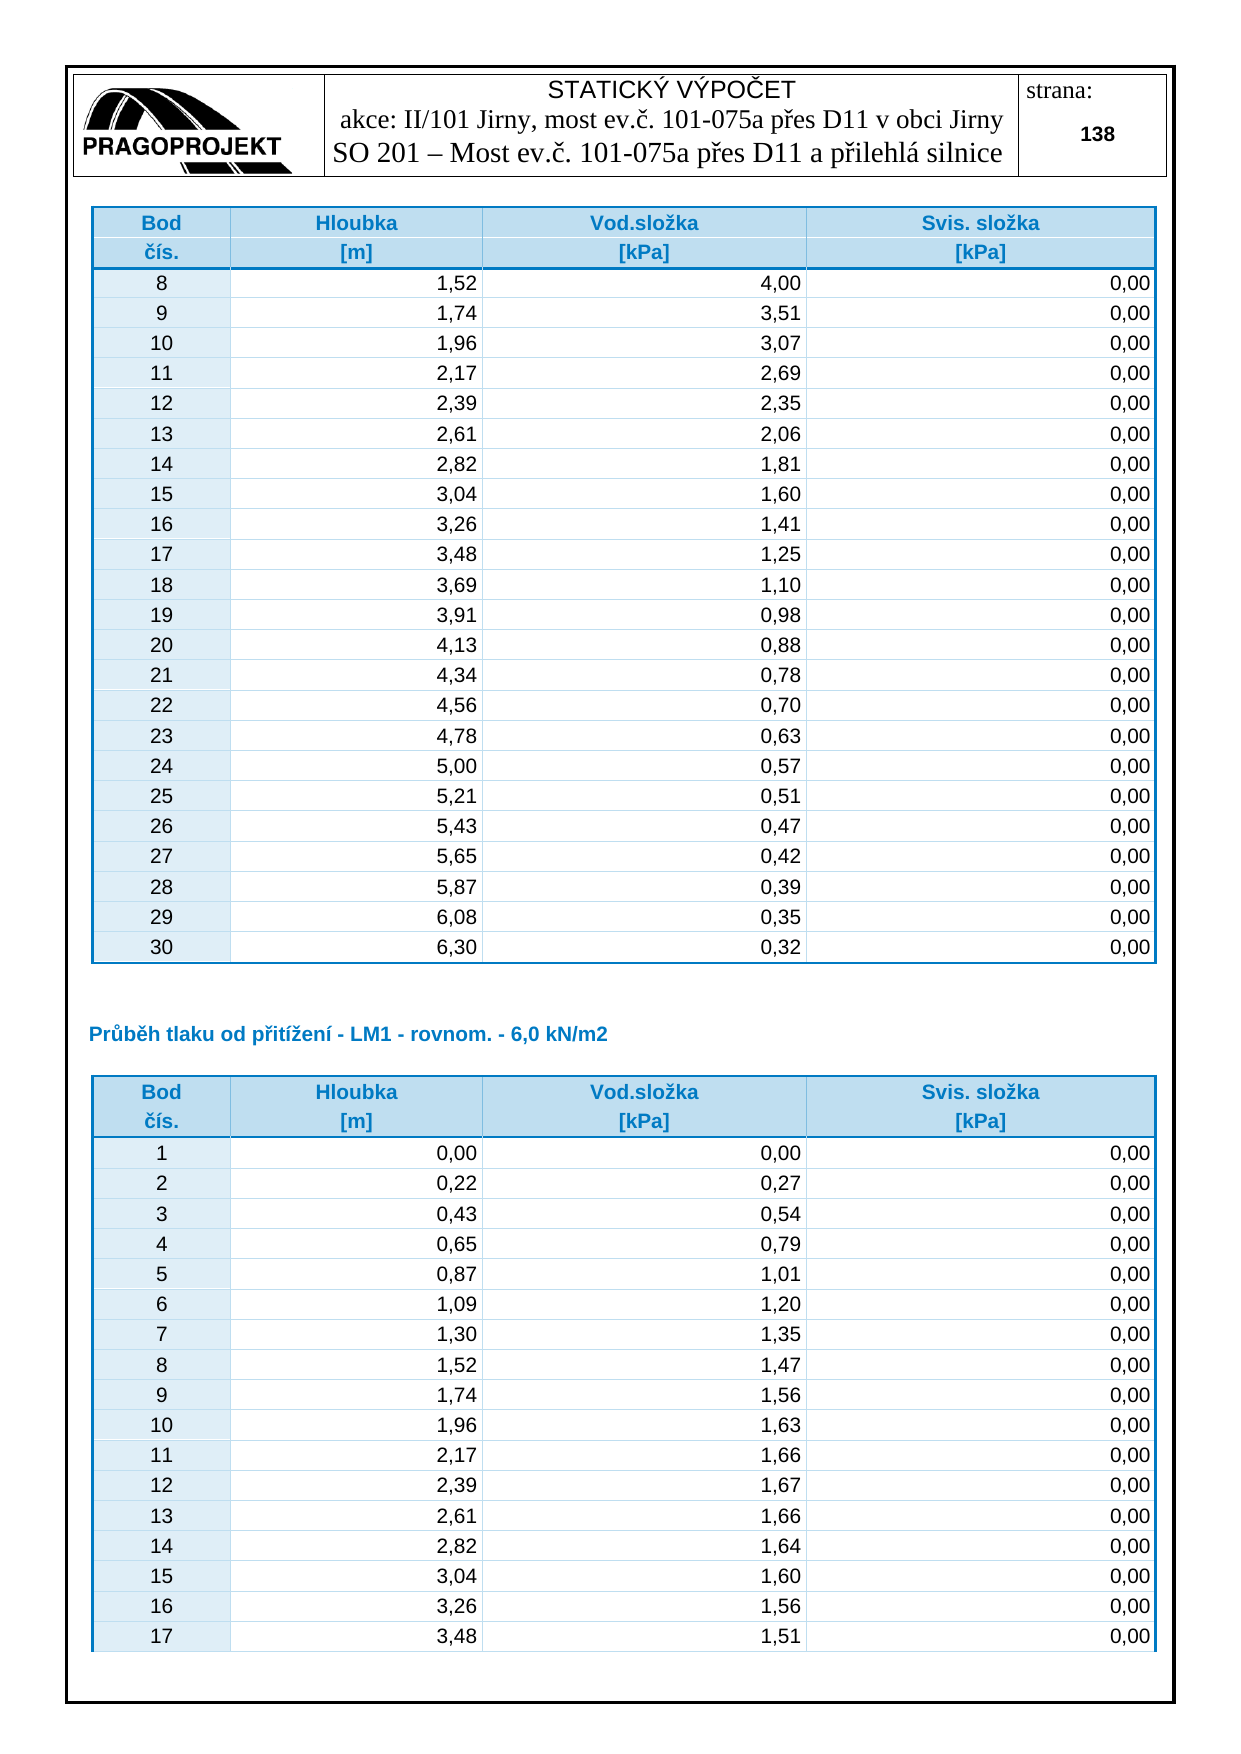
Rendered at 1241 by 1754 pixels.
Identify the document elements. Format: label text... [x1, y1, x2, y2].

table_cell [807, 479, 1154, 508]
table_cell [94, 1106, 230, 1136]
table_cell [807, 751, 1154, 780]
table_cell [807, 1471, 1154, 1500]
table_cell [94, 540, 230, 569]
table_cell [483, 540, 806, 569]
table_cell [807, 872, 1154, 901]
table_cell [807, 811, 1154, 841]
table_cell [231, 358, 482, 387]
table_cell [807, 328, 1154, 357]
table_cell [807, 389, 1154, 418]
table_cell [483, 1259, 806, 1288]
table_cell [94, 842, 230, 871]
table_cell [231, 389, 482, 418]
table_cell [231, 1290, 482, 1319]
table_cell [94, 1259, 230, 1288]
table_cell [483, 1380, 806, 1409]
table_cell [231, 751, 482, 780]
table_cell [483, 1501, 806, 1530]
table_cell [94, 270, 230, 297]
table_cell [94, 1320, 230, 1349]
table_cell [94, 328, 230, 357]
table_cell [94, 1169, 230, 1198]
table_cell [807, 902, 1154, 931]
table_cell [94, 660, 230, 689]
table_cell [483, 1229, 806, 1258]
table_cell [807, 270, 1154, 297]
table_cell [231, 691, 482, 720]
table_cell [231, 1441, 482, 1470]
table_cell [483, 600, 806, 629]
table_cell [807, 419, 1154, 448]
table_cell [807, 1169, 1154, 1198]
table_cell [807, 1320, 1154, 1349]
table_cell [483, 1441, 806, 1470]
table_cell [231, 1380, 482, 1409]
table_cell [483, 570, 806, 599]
picture [82, 88, 293, 174]
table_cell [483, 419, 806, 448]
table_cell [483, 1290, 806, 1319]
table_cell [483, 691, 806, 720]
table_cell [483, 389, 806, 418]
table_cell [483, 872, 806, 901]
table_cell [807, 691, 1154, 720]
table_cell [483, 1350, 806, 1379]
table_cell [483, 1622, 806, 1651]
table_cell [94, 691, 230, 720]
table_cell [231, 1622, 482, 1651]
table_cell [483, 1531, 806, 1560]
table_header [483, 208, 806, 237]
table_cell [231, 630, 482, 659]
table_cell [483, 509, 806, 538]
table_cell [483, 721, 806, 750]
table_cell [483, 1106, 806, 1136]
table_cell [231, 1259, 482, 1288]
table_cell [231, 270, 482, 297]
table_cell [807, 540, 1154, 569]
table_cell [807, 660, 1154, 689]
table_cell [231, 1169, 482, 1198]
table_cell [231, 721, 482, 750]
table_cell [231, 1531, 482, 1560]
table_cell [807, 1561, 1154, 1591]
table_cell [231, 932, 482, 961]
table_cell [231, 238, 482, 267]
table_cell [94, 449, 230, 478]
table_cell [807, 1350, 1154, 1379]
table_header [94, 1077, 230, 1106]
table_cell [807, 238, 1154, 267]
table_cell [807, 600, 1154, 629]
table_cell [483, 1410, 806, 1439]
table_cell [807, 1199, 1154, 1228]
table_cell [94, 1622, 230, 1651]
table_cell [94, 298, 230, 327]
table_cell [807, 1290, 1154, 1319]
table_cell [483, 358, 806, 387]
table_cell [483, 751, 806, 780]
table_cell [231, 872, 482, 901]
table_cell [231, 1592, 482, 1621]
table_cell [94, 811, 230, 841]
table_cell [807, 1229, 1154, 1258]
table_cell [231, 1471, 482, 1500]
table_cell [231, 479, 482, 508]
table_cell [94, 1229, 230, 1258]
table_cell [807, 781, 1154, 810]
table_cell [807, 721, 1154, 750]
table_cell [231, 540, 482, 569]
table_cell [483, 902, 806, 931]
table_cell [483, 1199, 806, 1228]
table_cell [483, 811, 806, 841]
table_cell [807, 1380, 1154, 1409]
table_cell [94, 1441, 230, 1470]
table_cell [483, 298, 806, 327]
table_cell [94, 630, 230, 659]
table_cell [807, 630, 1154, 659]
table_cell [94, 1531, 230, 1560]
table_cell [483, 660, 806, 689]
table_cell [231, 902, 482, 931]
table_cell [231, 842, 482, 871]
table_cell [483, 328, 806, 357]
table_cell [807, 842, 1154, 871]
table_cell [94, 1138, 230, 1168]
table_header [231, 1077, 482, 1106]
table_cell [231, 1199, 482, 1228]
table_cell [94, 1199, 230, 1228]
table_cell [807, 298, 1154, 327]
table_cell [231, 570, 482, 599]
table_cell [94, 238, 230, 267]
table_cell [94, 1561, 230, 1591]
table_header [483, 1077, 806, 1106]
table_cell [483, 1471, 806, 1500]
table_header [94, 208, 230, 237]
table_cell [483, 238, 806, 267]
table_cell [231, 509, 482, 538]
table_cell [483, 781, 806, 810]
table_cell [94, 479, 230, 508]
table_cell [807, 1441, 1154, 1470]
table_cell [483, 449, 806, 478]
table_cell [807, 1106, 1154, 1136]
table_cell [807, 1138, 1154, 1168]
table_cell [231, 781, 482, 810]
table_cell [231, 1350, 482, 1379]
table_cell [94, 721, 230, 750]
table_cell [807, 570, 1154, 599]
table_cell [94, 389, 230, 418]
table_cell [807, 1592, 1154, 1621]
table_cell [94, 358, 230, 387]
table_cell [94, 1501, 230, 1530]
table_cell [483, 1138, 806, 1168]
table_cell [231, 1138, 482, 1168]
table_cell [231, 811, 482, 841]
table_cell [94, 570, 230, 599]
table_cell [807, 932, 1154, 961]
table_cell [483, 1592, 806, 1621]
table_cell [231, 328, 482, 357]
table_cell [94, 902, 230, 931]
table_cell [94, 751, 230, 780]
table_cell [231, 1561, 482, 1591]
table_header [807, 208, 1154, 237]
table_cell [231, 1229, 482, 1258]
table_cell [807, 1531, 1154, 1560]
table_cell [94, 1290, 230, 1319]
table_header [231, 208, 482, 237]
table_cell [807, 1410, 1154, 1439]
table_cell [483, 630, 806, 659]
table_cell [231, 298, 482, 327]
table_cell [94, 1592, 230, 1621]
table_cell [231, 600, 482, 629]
text Průběh tlaku od přitížení - LM1 - rovnom. - 6,0 kN/m2 [89, 1022, 1152, 1046]
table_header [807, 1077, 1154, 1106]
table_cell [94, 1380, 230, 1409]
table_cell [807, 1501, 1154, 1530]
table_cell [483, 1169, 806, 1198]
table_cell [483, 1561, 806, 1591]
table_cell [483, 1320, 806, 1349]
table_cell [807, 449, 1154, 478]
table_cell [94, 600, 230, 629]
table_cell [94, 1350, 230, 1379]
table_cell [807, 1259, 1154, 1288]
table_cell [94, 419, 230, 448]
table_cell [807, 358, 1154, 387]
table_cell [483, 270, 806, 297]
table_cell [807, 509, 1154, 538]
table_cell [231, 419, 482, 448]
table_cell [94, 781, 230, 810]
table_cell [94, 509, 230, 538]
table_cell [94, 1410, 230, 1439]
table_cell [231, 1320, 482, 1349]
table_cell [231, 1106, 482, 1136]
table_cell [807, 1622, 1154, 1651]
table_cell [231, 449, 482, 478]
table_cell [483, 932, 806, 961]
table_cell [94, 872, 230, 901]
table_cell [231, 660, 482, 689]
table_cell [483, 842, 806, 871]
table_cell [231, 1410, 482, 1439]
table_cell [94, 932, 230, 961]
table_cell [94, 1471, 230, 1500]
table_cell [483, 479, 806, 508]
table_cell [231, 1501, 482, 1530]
